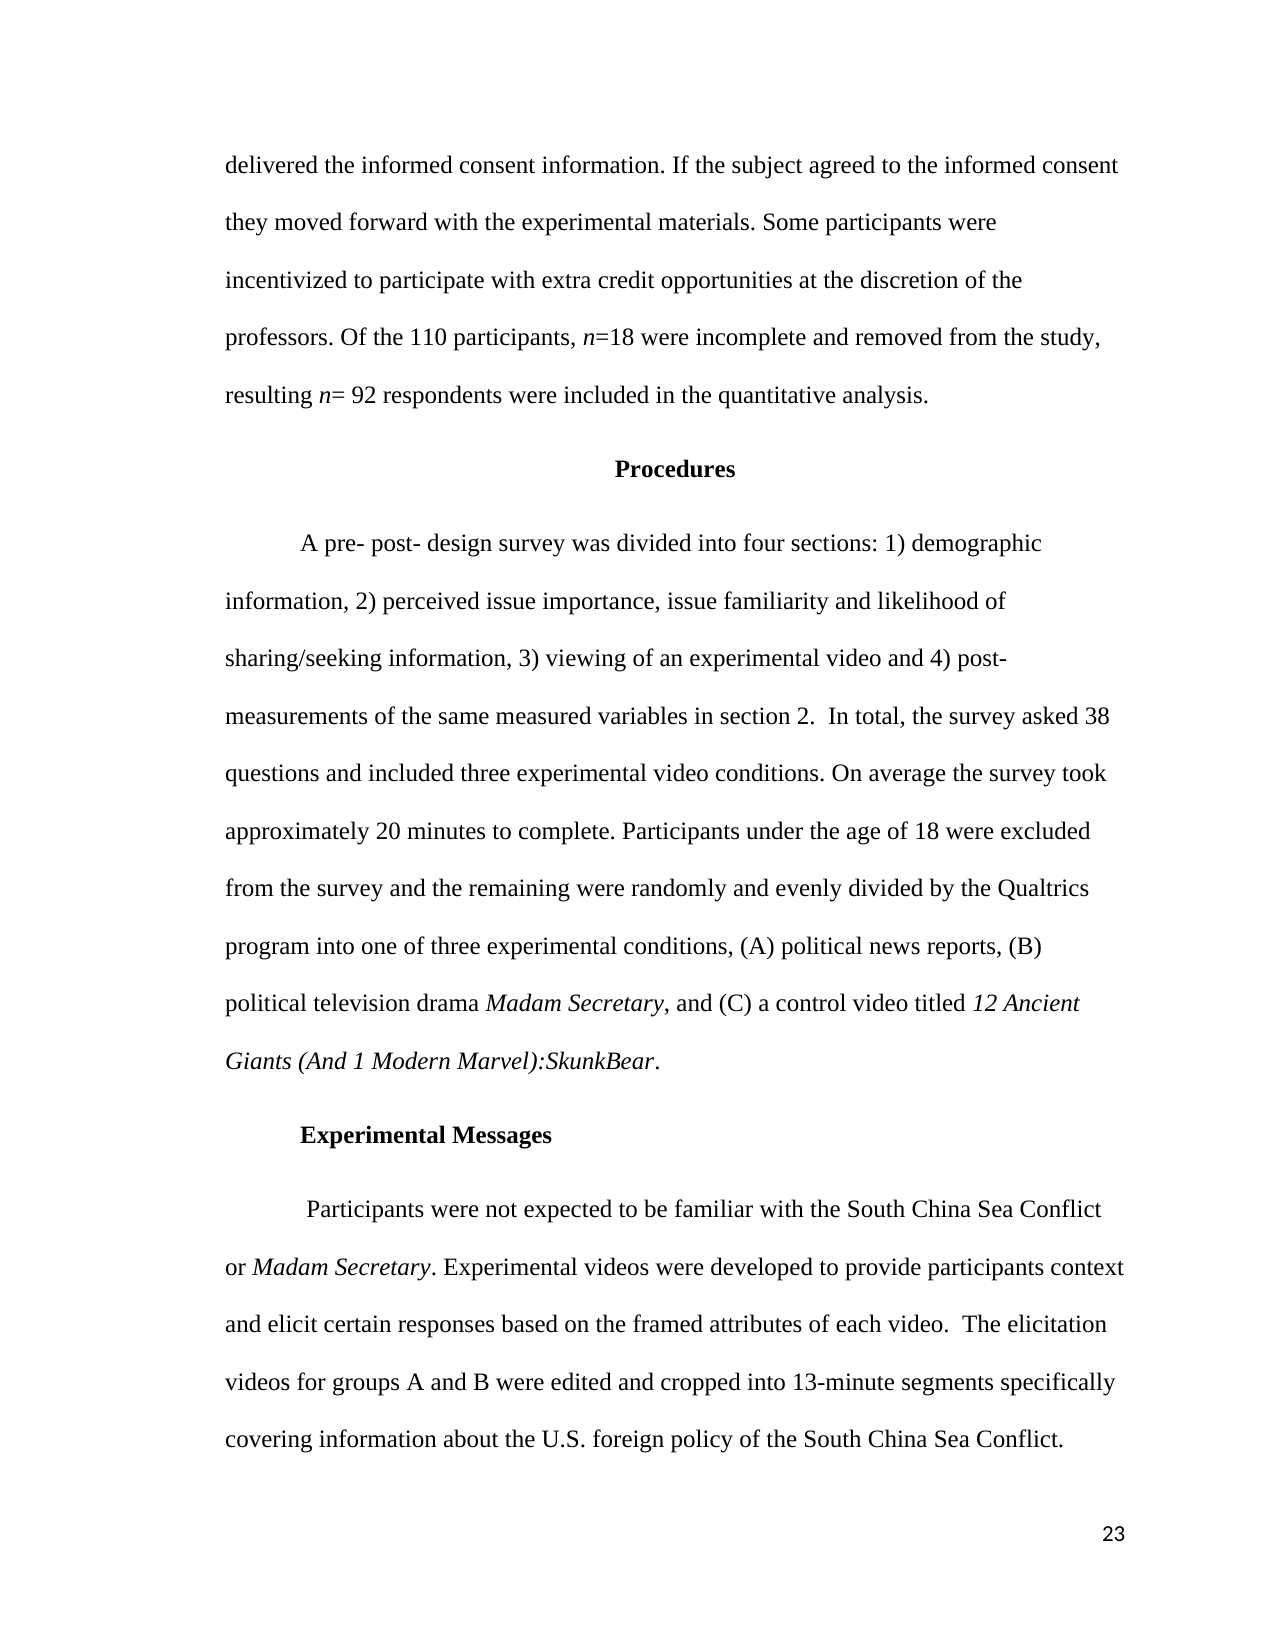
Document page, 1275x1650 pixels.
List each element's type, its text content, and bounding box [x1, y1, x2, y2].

text Procedures [225, 454, 1125, 483]
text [225, 150, 1125, 409]
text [225, 1194, 1125, 1453]
text Experimental Messages [225, 1120, 1125, 1149]
text A pre- post- design survey was divided into four sections: 1) demographic information, 2) perceived issue importance, issue familiarity and likelihood of sharing/seeking information, 3) viewing of an experimental video and 4) post-measurements of the same measured variables in section 2. In total, the survey asked 38 questions and included three experimental video conditions. On average the survey took approximately 20 minutes to complete. Participants under the age of 18 were excluded from the survey and the remaining were randomly and evenly divided by the Qualtrics program into one of three experimental conditions, (A) political news reports, (B) political television drama Madam Secretary, and (C) a control video titled 12 Ancient Giants (And 1 Modern Marvel):SkunkBear. [225, 528, 1125, 1074]
